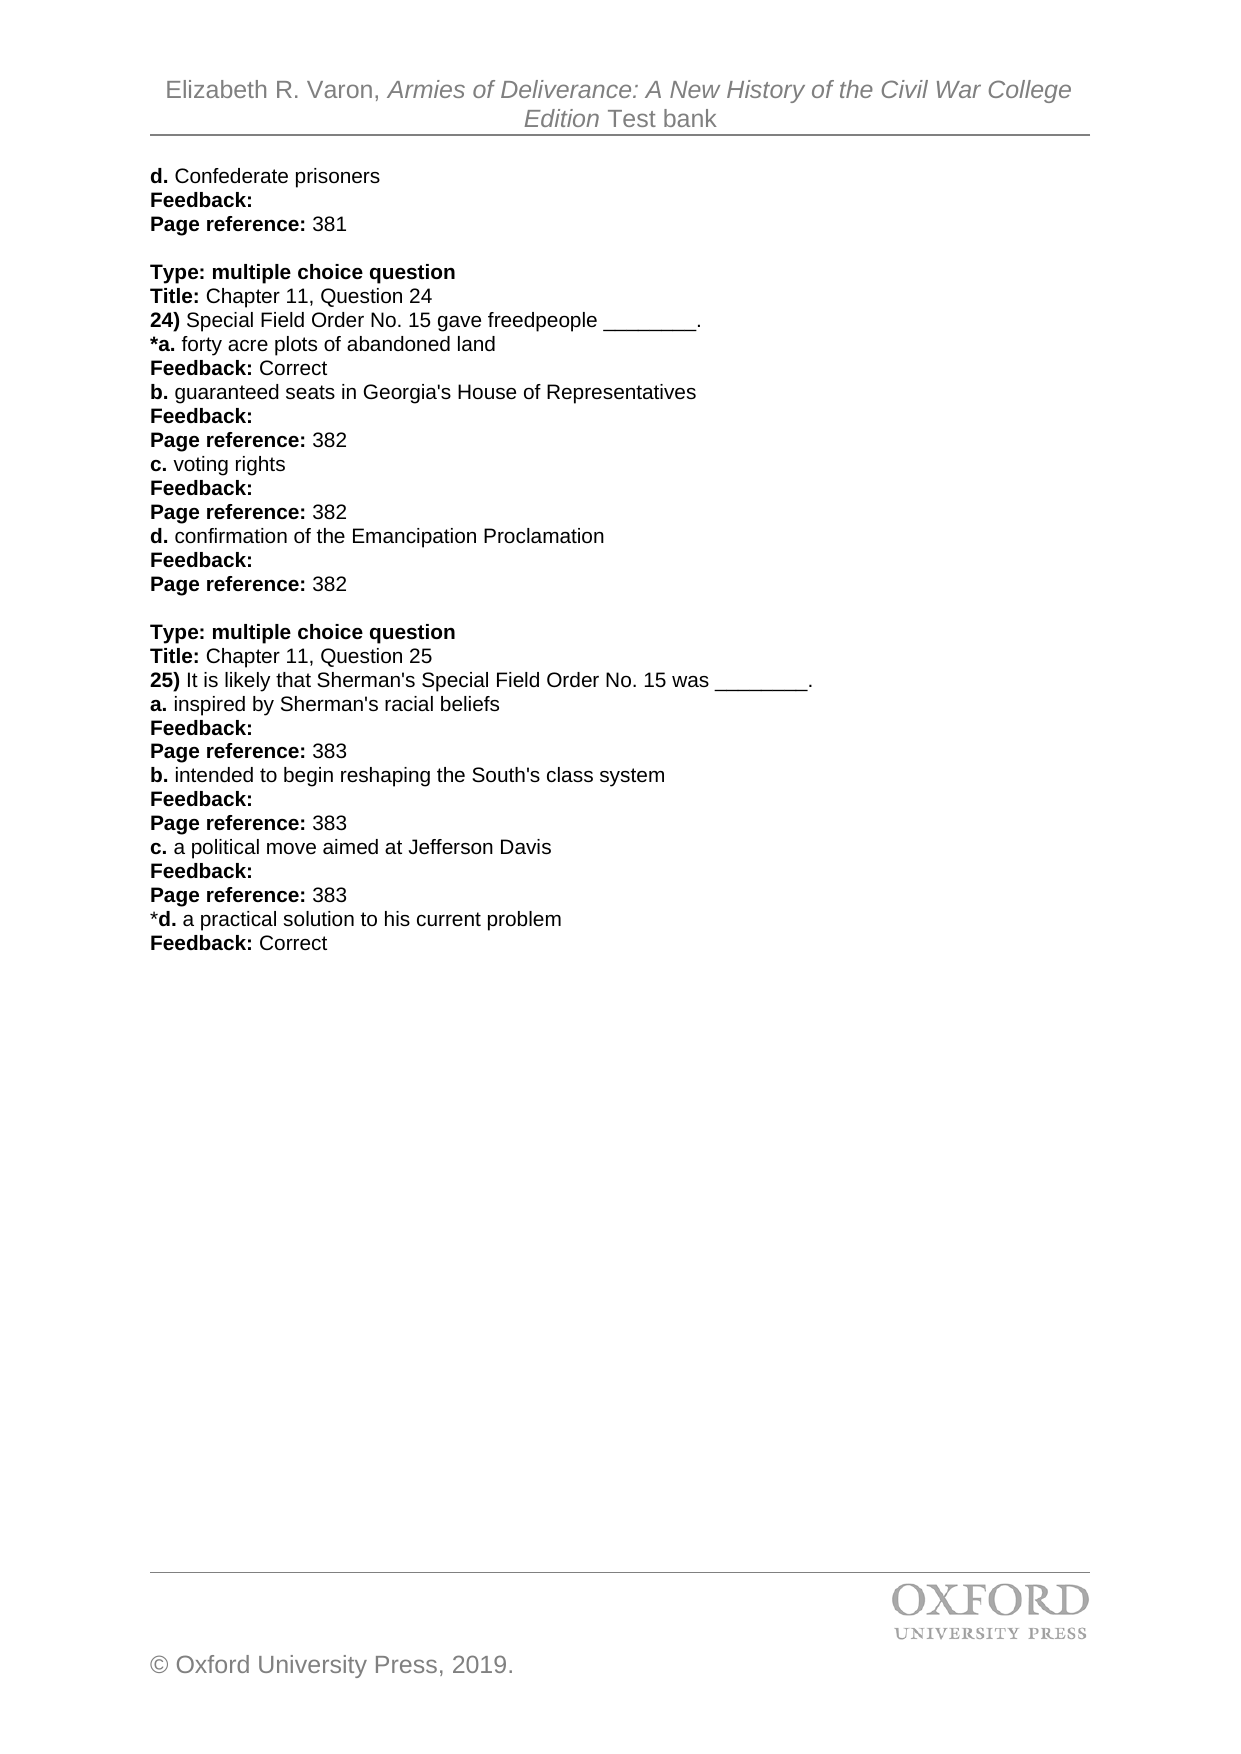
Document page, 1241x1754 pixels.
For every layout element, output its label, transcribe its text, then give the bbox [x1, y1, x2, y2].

text Feedback: Page reference: 381 [150, 188, 1090, 236]
text 24) Special Field Order No. 15 gave freedpeople ________. [150, 308, 1090, 332]
text Feedback: Page reference: 383 [150, 859, 1090, 907]
text Type: multiple choice question [150, 260, 1090, 284]
text d. Confederate prisoners [150, 164, 1090, 188]
text *d. a practical solution to his current problem [150, 907, 1090, 931]
text Feedback: Correct [150, 931, 1090, 955]
text Title: Chapter 11, Question 24 [150, 284, 1090, 308]
text Feedback: Page reference: 383 [150, 787, 1090, 835]
text 25) It is likely that Sherman's Special Field Order No. 15 was ________. [150, 667, 1090, 691]
text Feedback: Page reference: 382 [150, 404, 1090, 452]
text Title: Chapter 11, Question 25 [150, 643, 1090, 667]
text c. voting rights [150, 452, 1090, 476]
text d. confirmation of the Emancipation Proclamation [150, 524, 1090, 548]
text Feedback: Correct b. guaranteed seats in Georgia's House of Representatives [150, 356, 1090, 404]
picture [890, 1575, 1091, 1651]
text c. a political move aimed at Jefferson Davis [150, 835, 1090, 859]
text *a. forty acre plots of abandoned land [150, 332, 1090, 356]
text Feedback: Page reference: 382 [150, 476, 1090, 524]
text Type: multiple choice question [150, 619, 1090, 643]
text b. intended to begin reshaping the South's class system [150, 763, 1090, 787]
text Feedback: Page reference: 382 [150, 548, 1090, 596]
text Feedback: Page reference: 383 [150, 715, 1090, 763]
text a. inspired by Sherman's racial beliefs [150, 691, 1090, 715]
